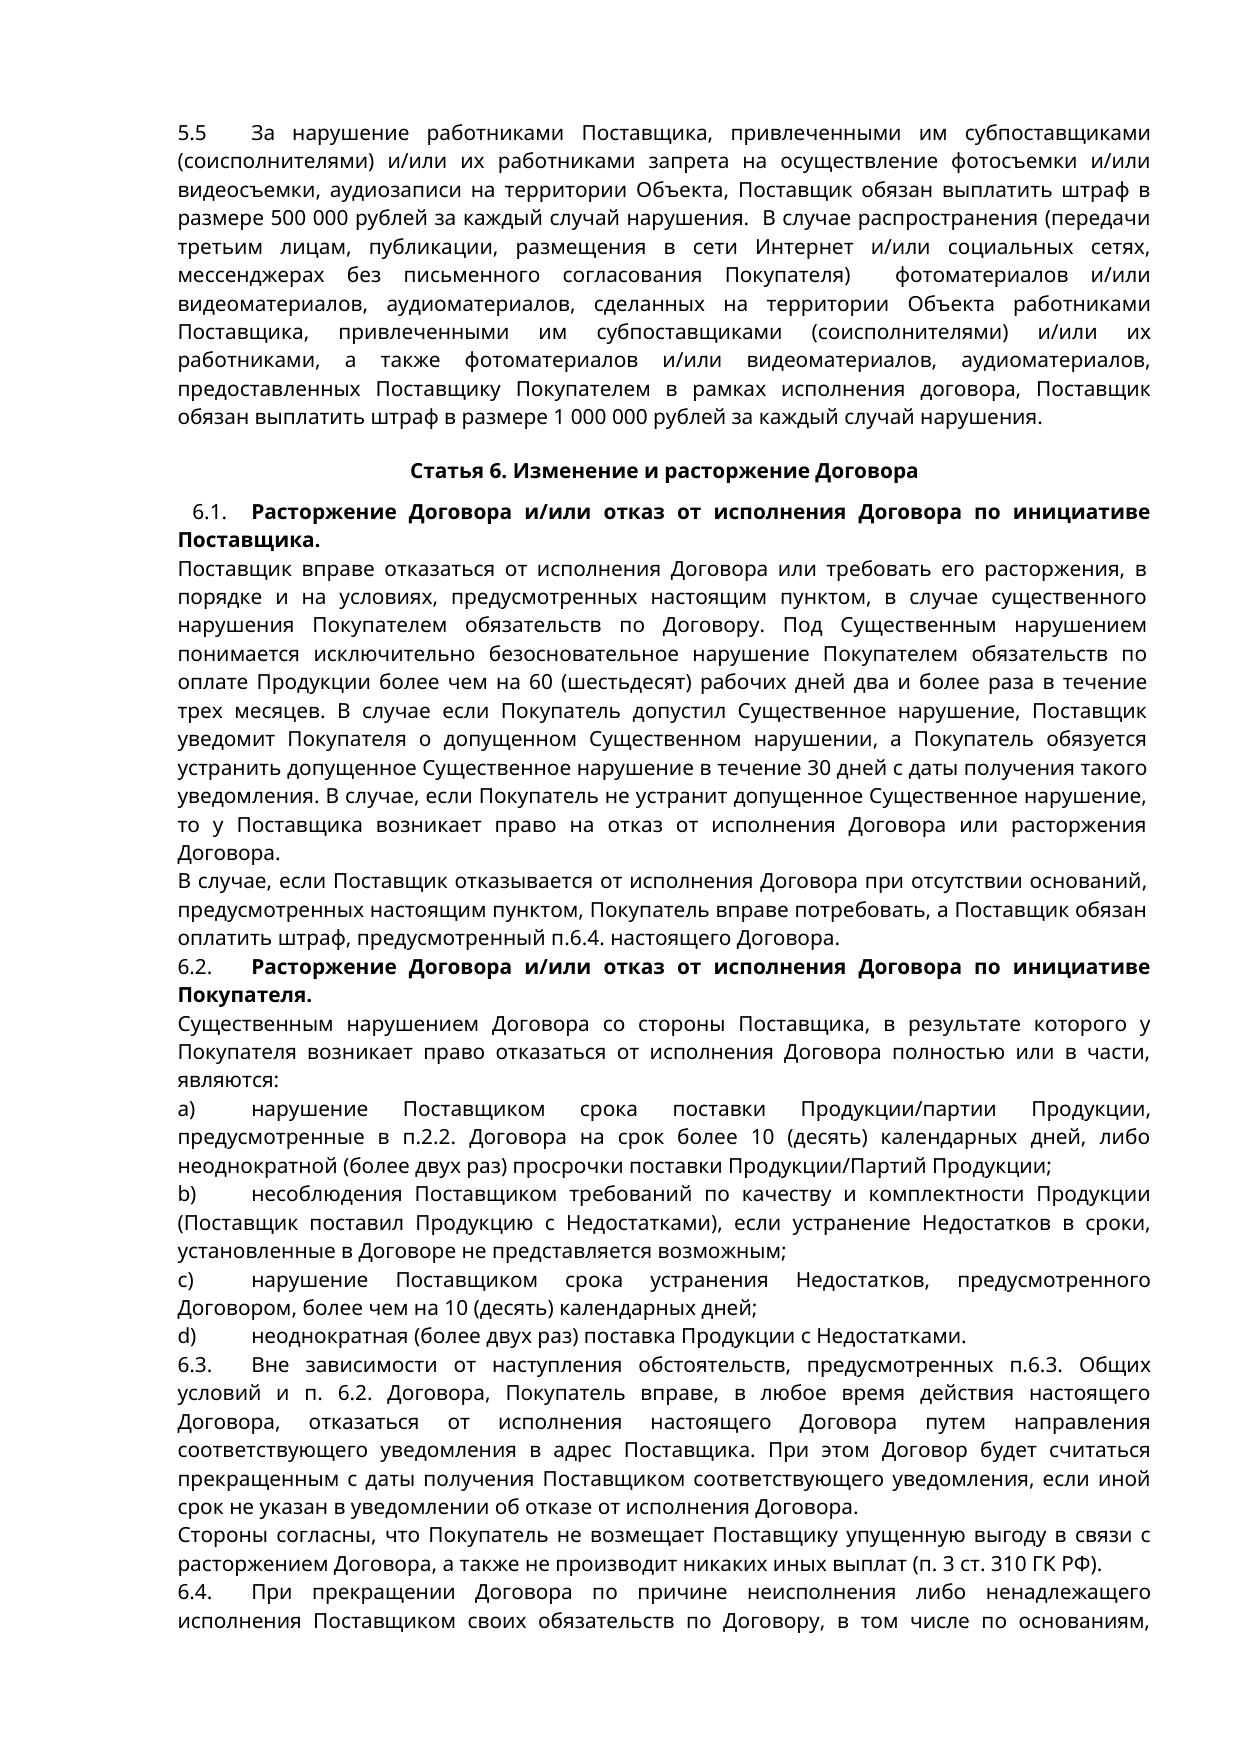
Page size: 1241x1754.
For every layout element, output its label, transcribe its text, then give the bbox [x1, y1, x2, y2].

list В случае, если Поставщик отказывается от исполнения Договора при отсутствии оснований, предусмотренных настоящим пунктом, Покупатель вправе потребовать, а Поставщик обязан оплатить штраф, предусмотренный п.6.4. настоящего Договора. [177, 867, 1148, 952]
list Поставщик вправе отказаться от исполнения Договора или требовать его расторжения, в порядке и на условиях, предусмотренных настоящим пунктом, в случае существенного нарушения Покупателем обязательств по Договору. Под Существенным нарушением понимается исключительно безосновательное нарушение Покупателем обязательств по оплате Продукции более чем на 60 (шестьдесят) рабочих дней два и более раза в течение трех месяцев. В случае если Покупатель допустил Существенное нарушение, Поставщик уведомит Покупателя о допущенном Существенном нарушении, а Покупатель обязуется устранить допущенное Существенное нарушение в течение 30 дней с даты получения такого уведомления. В случае, если Покупатель не устранит допущенное Существенное нарушение, то у Поставщика возникает право на отказ от исполнения Договора или расторжения Договора. [177, 554, 1148, 867]
list За нарушение работниками Поставщика, привлеченными им субпоставщиками (соисполнителями) и/или их работниками запрета на осуществление фотосъемки и/или видеосъемки, аудиозаписи на территории Объекта, Поставщик обязан выплатить штраф в размере 500 000 рублей за каждый случай нарушения. В случае распространения (передачи третьим лицам, публикации, размещения в сети Интернет и/или социальных сетях, мессенджерах без письменного согласования Покупателя) фотоматериалов и/или видеоматериалов, аудиоматериалов, сделанных на территории Объекта работниками Поставщика, привлеченными им субпоставщиками (соисполнителями) и/или их работниками, а также фотоматериалов и/или видеоматериалов, аудиоматериалов, предоставленных Поставщику Покупателем в рамках исполнения договора, Поставщик обязан выплатить штраф в размере 1 000 000 рублей за каждый случай нарушения. [177, 118, 1152, 431]
list Вне зависимости от наступления обстоятельств, предусмотренных п.6.3. Общих условий и п. 6.2. Договора, Покупатель вправе, в любое время действия настоящего Договора, отказаться от исполнения настоящего Договора путем направления соответствующего уведомления в адрес Поставщика. При этом Договор будет считаться прекращенным с даты получения Поставщиком соответствующего уведомления, если иной срок не указан в уведомлении об отказе от исполнения Договора. [177, 1350, 1152, 1521]
list Стороны согласны, что Покупатель не возмещает Поставщику упущенную выгоду в связи с расторжением Договора, а также не производит никаких иных выплат (п. 3 ст. 310 ГК РФ). [177, 1521, 1152, 1577]
text Статья 6. Изменение и расторжение Договора [177, 456, 1152, 484]
list Существенным нарушением Договора со стороны Поставщика, в результате которого у Покупателя возникает право отказаться от исполнения Договора полностью или в части, являются: [177, 1009, 1152, 1094]
list Расторжение Договора и/или отказ от исполнения Договора по инициативе Покупателя. [177, 952, 1152, 1009]
list Расторжение Договора и/или отказ от исполнения Договора по инициативе Поставщика. [177, 497, 1152, 554]
list неоднократная (более двух раз) поставка Продукции с Недостатками. [177, 1322, 1152, 1350]
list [177, 1577, 1152, 1634]
list нарушение Поставщиком срока поставки Продукции/партии Продукции, предусмотренные в п.2.2. Договора на срок более 10 (десять) календарных дней, либо неоднократной (более двух раз) просрочки поставки Продукции/Партий Продукции; [177, 1094, 1152, 1179]
list нарушение Поставщиком срока устранения Недостатков, предусмотренного Договором, более чем на 10 (десять) календарных дней; [177, 1265, 1152, 1322]
list несоблюдения Поставщиком требований по качеству и комплектности Продукции (Поставщик поставил Продукцию с Недостатками), если устранение Недостатков в сроки, установленные в Договоре не представляется возможным; [177, 1179, 1152, 1265]
